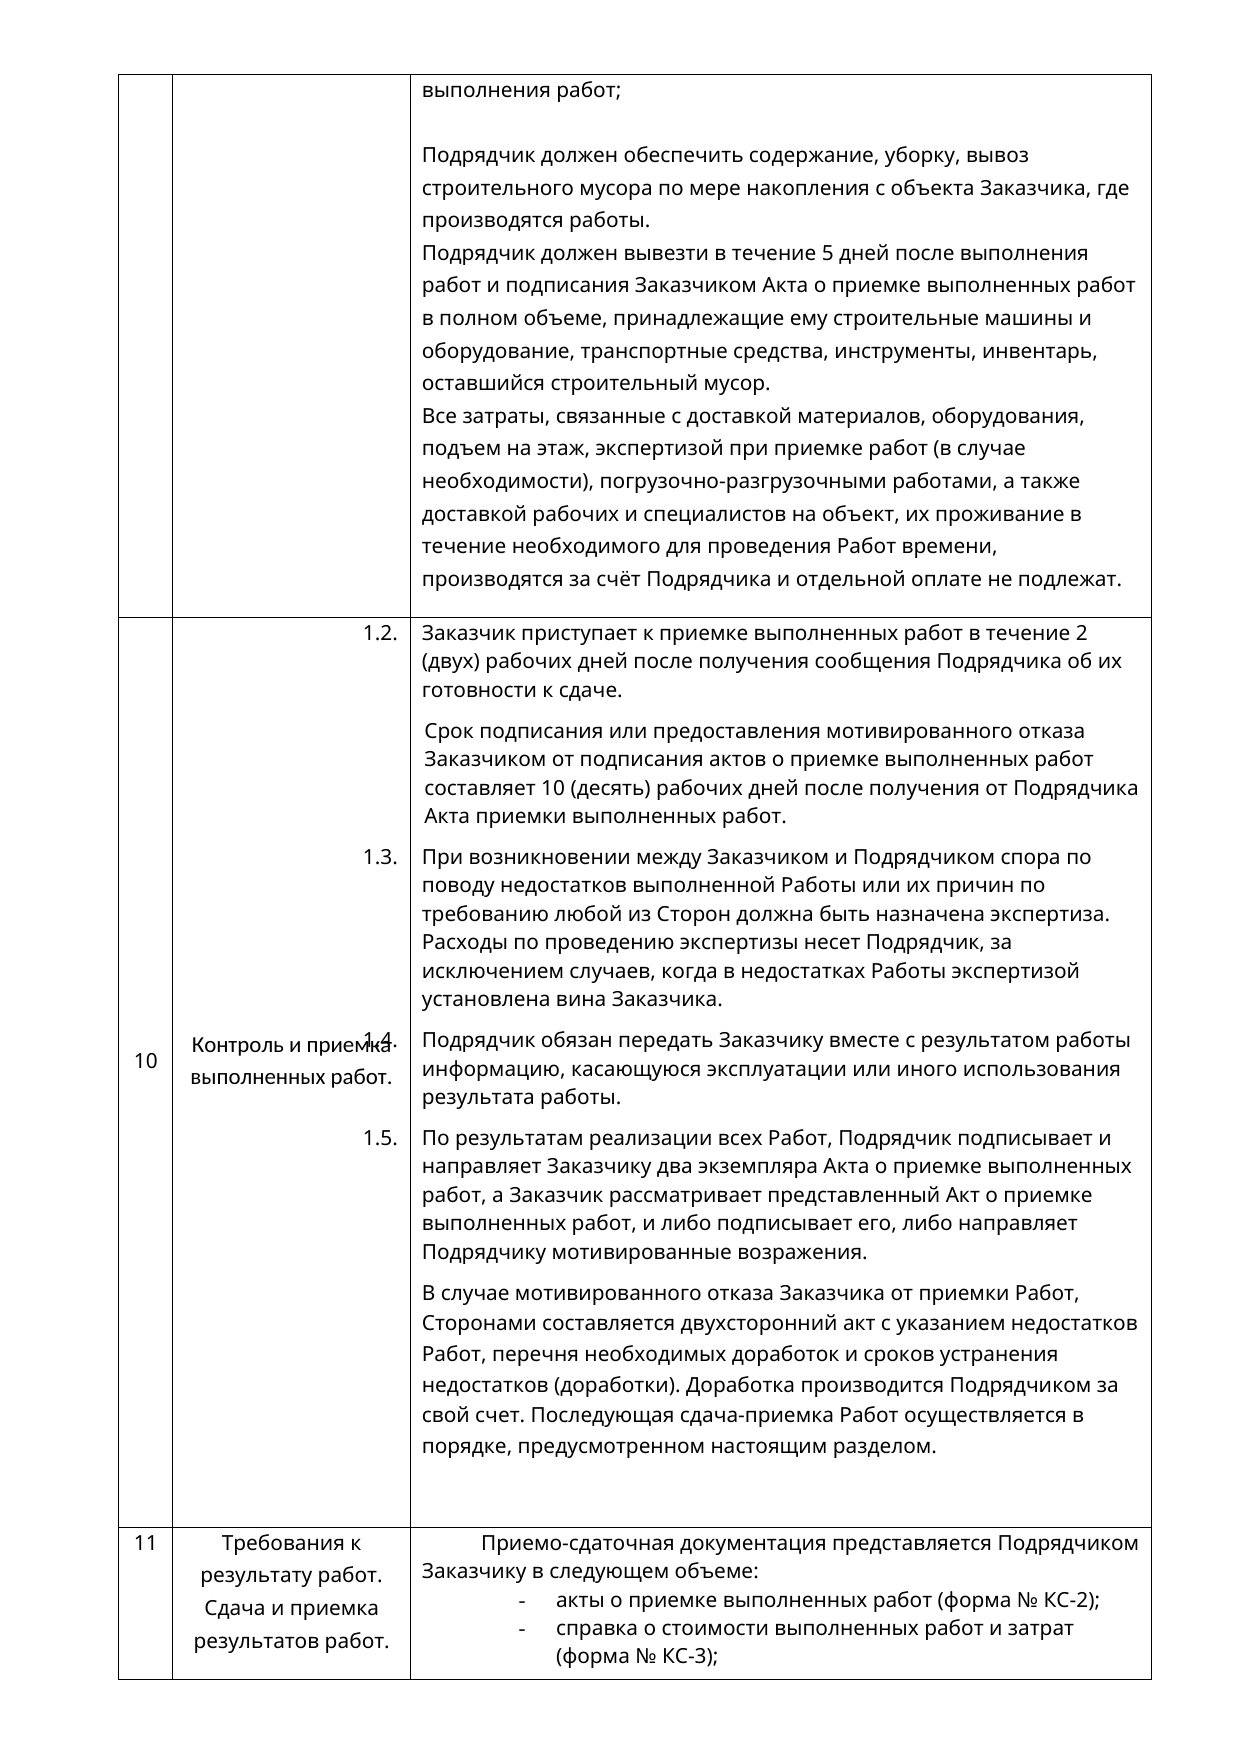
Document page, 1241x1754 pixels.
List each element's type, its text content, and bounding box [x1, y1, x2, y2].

table_cell 9 [119, 75, 172, 617]
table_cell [173, 1528, 410, 1679]
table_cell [411, 1528, 1151, 1679]
table_cell 11 [119, 1528, 172, 1679]
table_cell Контроль и приемка выполненных работ. [173, 618, 410, 1527]
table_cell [173, 75, 410, 617]
table_cell Заказчик приступает к приемке выполненных работ в течение 2 (двух) рабочих дней после получения сообщения Подрядчика об их готовности к сдаче. Срок подписания или предоставления мотивированного отказа Заказчиком от подписания актов о приемке выполненных работ составляет 10 (десять) рабочих дней после получения от Подрядчика Акта приемки выполненных работ. При возникновении между Заказчиком и Подрядчиком спора по поводу недостатков выполненной Работы или их причин по требованию любой из Сторон должна быть назначена экспертиза. Расходы по проведению экспертизы несет Подрядчик, за исключением случаев, когда в недостатках Работы экспертизой установлена вина Заказчика. Подрядчик обязан передать Заказчику вместе с результатом работы информацию, касающуюся эксплуатации или иного использования результата работы. По результатам реализации всех Работ, Подрядчик подписывает и направляет Заказчику два экземпляра Акта о приемке выполненных работ, а Заказчик рассматривает представленный Акт о приемке выполненных работ, и либо подписывает его, либо направляет Подрядчику мотивированные возражения. В случае мотивированного отказа Заказчика от приемки Работ, Сторонами составляется двухсторонний акт с указанием недостатков Работ, перечня необходимых доработок и сроков устранения недостатков (доработки). Доработка производится Подрядчиком за свой счет. Последующая сдача-приемка Работ осуществляется в порядке, предусмотренном настоящим разделом. [411, 618, 1151, 1527]
table_cell 10 [119, 618, 172, 1527]
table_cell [411, 75, 1151, 617]
